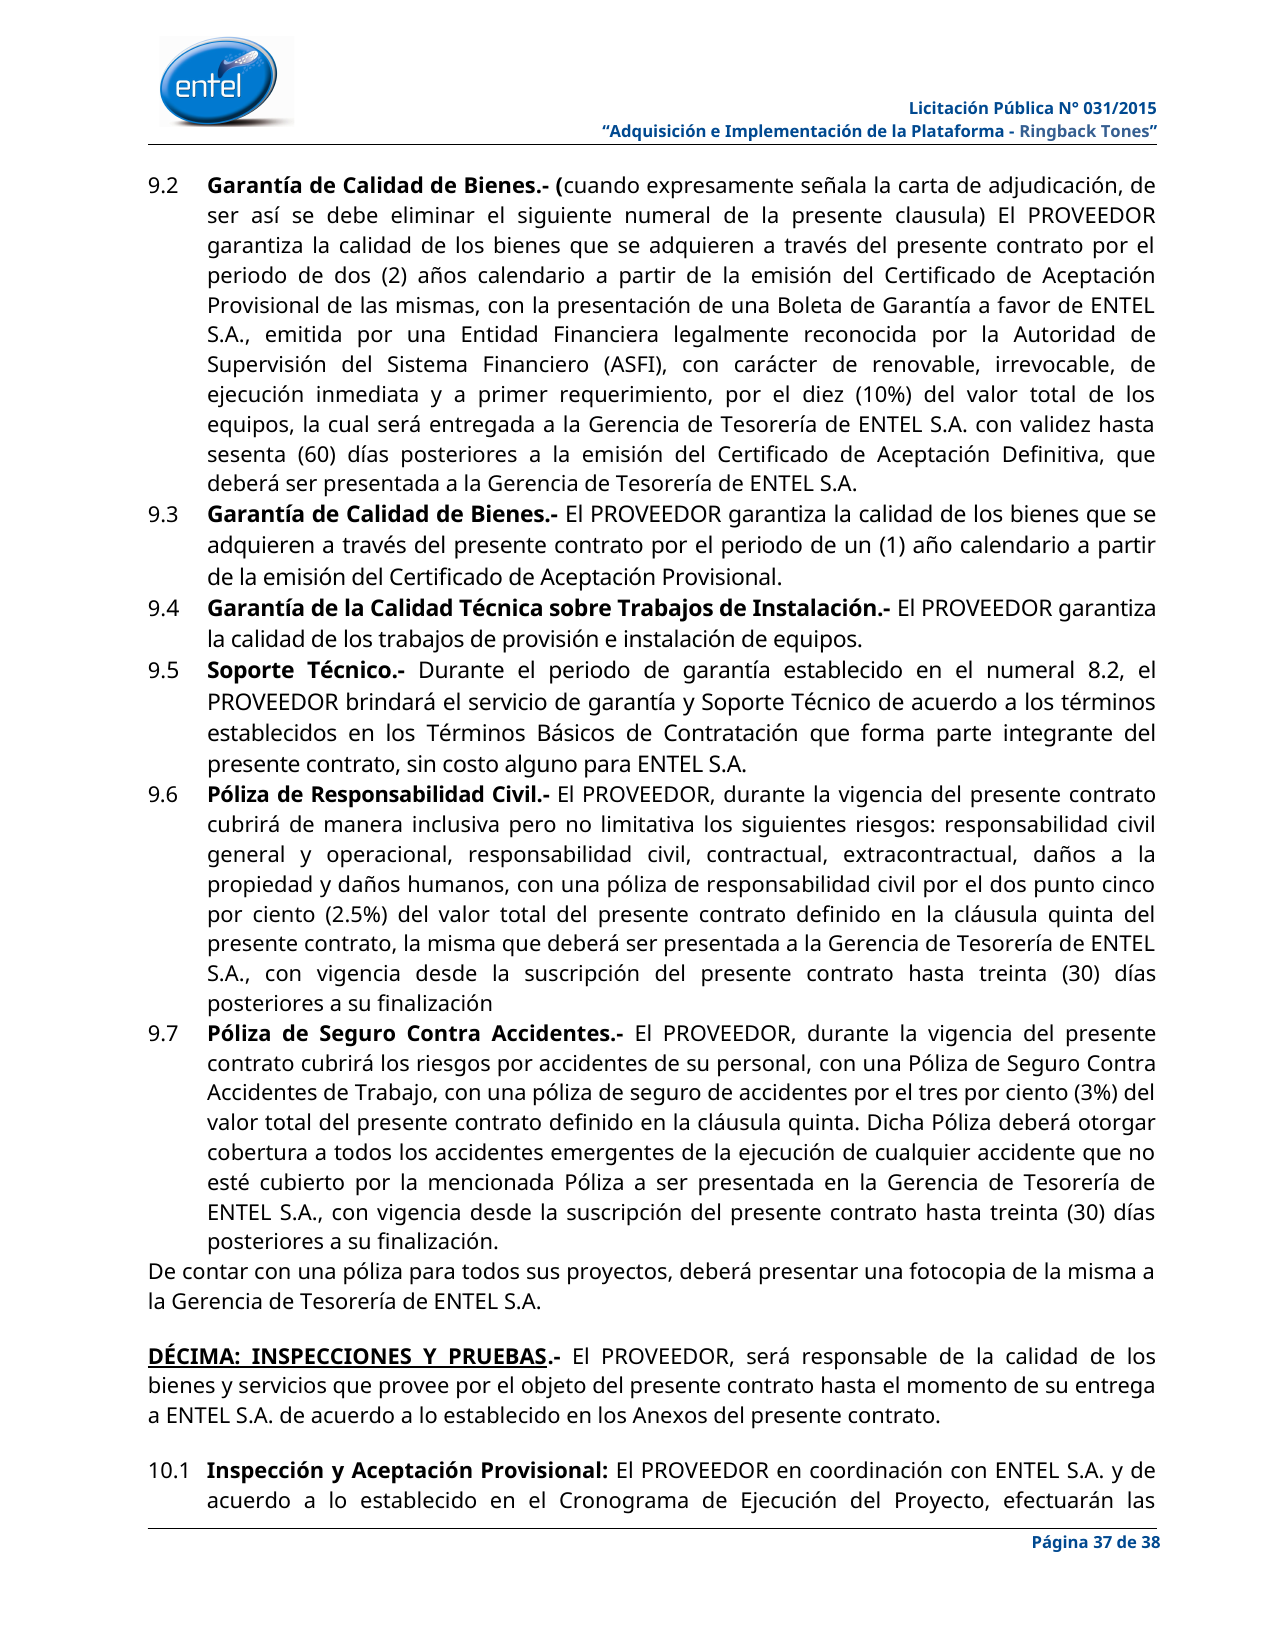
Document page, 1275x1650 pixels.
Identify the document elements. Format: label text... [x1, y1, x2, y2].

picture [159, 36, 295, 127]
text 9.3 Garantía de Calidad de Bienes.- El PROVEEDOR garantiza la calidad de los bienes que se adquieren a través del presente contrato por el periodo de un (1) año calendario a partir de la emisión del Certificado de Aceptación Provisional. [148, 498, 1157, 592]
text 9.5 Soporte Técnico.- Durante el periodo de garantía establecido en el numeral 8.2, el PROVEEDOR brindará el servicio de garantía y Soporte Técnico de acuerdo a los términos establecidos en los Términos Básicos de Contratación que forma parte integrante del presente contrato, sin costo alguno para ENTEL S.A. [148, 654, 1157, 779]
text De contar con una póliza para todos sus proyectos, deberá presentar una fotocopia de la misma a la Gerencia de Tesorería de ENTEL S.A. [148, 1256, 1157, 1316]
text 9.6 Póliza de Responsabilidad Civil.- El PROVEEDOR, durante la vigencia del presente contrato cubrirá de manera inclusiva pero no limitativa los siguientes riesgos: responsabilidad civil general y operacional, responsabilidad civil, contractual, extracontractual, daños a la propiedad y daños humanos, con una póliza de responsabilidad civil por el dos punto cinco por ciento (2.5%) del valor total del presente contrato definido en la cláusula quinta del presente contrato, la misma que deberá ser presentada a la Gerencia de Tesorería de ENTEL S.A., con vigencia desde la suscripción del presente contrato hasta treinta (30) días posteriores a su finalización [148, 779, 1157, 1018]
text 9.2 Garantía de Calidad de Bienes.- (cuando expresamente señala la carta de adjudicación, de ser así se debe eliminar el siguiente numeral de la presente clausula) El PROVEEDOR garantiza la calidad de los bienes que se adquieren a través del presente contrato por el periodo de dos (2) años calendario a partir de la emisión del Certificado de Aceptación Provisional de las mismas, con la presentación de una Boleta de Garantía a favor de ENTEL S.A., emitida por una Entidad Financiera legalmente reconocida por la Autoridad de Supervisión del Sistema Financiero (ASFI), con carácter de renovable, irrevocable, de ejecución inmediata y a primer requerimiento, por el diez (10%) del valor total de los equipos, la cual será entregada a la Gerencia de Tesorería de ENTEL S.A. con validez hasta sesenta (60) días posteriores a la emisión del Certificado de Aceptación Definitiva, que deberá ser presentada a la Gerencia de Tesorería de ENTEL S.A. [148, 171, 1157, 498]
text 9.4 Garantía de la Calidad Técnica sobre Trabajos de Instalación.- El PROVEEDOR garantiza la calidad de los trabajos de provisión e instalación de equipos. [148, 592, 1157, 654]
text DÉCIMA: INSPECCIONES Y PRUEBAS.- El PROVEEDOR, será responsable de la calidad de los bienes y servicios que provee por el objeto del presente contrato hasta el momento de su entrega a ENTEL S.A. de acuerdo a lo establecido en los Anexos del presente contrato. [148, 1341, 1157, 1430]
text 9.7 Póliza de Seguro Contra Accidentes.- El PROVEEDOR, durante la vigencia del presente contrato cubrirá los riesgos por accidentes de su personal, con una Póliza de Seguro Contra Accidentes de Trabajo, con una póliza de seguro de accidentes por el tres por ciento (3%) del valor total del presente contrato definido en la cláusula quinta. Dicha Póliza deberá otorgar cobertura a todos los accidentes emergentes de la ejecución de cualquier accidente que no esté cubierto por la mencionada Póliza a ser presentada en la Gerencia de Tesorería de ENTEL S.A., con vigencia desde la suscripción del presente contrato hasta treinta (30) días posteriores a su finalización. [148, 1018, 1157, 1256]
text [148, 1455, 1157, 1515]
